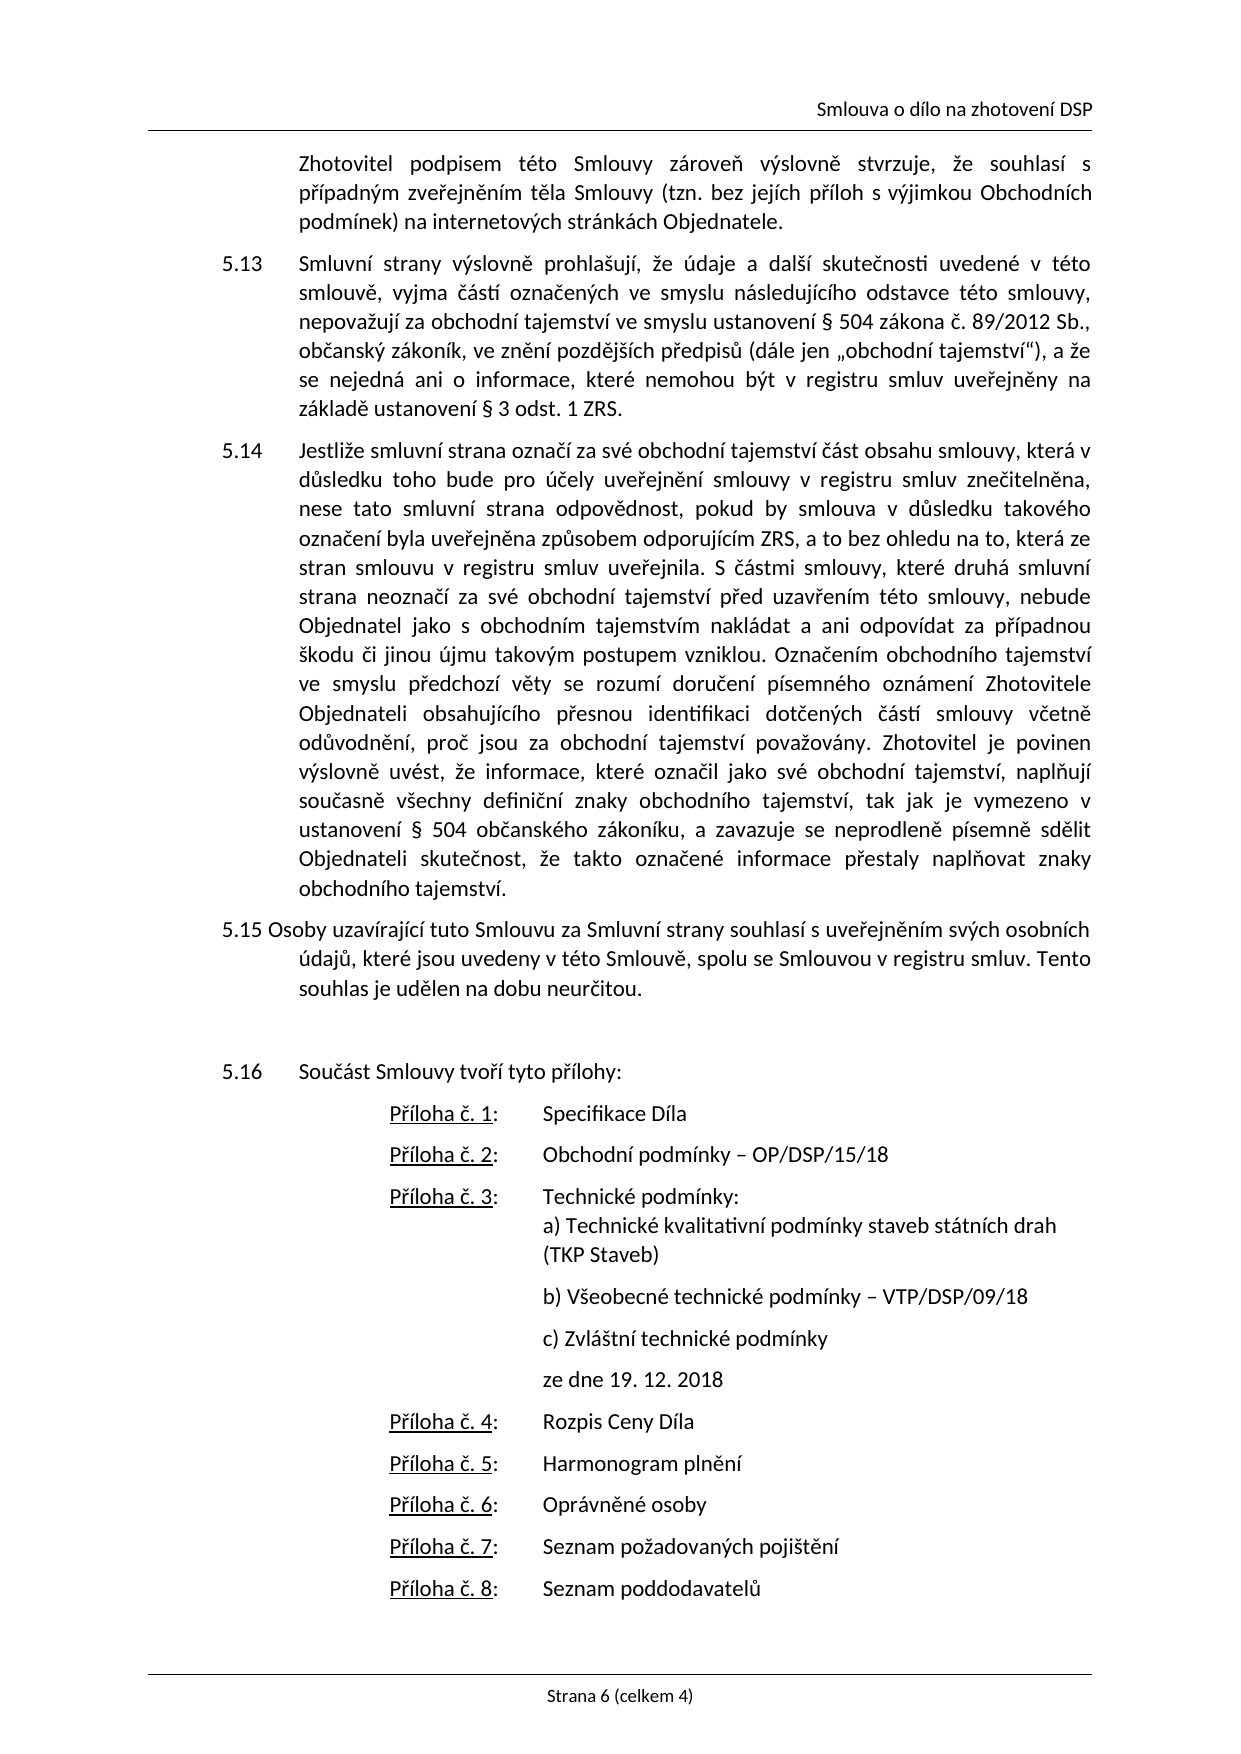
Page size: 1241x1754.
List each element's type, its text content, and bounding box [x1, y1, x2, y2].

table_cell Příloha č. 8: [148, 1573, 531, 1614]
table_cell Seznam požadovaných pojištění [531, 1531, 1092, 1573]
table_cell Příloha č. 2: [148, 1139, 531, 1181]
table_cell Příloha č. 6: [148, 1489, 531, 1531]
table_header Specifikace Díla [531, 1098, 1092, 1139]
text Jestliže smluvní strana označí za své obchodní tajemství část obsahu smlouvy, která v důsledku toho bude pro účely uveřejnění smlouvy v registru smluv znečitelněna, nese tato smluvní strana odpovědnost, pokud by smlouva v důsledku takového označení byla uveřejněna způsobem odporujícím ZRS, a to bez ohledu na to, která ze stran smlouvu v registru smluv uveřejnila. S částmi smlouvy, které druhá smluvní strana neoznačí za své obchodní tajemství před uzavřením této smlouvy, nebude Objednatel jako s obchodním tajemstvím nakládat a ani odpovídat za případnou škodu či jinou újmu takovým postupem vzniklou. Označením obchodního tajemství ve smyslu předchozí věty se rozumí doručení písemného oznámení Zhotovitele Objednateli obsahujícího přesnou identifikaci dotčených částí smlouvy včetně odůvodnění, proč jsou za obchodní tajemství považovány. Zhotovitel je povinen výslovně uvést, že informace, které označil jako své obchodní tajemství, naplňují současně všechny definiční znaky obchodního tajemství, tak jak je vymezeno v ustanovení § 504 občanského zákoníku, a zavazuje se neprodleně písemně sdělit Objednateli skutečnost, že takto označené informace přestaly naplňovat znaky obchodního tajemství. [222, 435, 1092, 902]
list Součást Smlouvy tvoří tyto přílohy: [222, 1056, 1092, 1085]
table_cell Příloha č. 4: [148, 1406, 531, 1448]
table_header Příloha č. 1: [148, 1098, 531, 1139]
table_cell Rozpis Ceny Díla [531, 1406, 1092, 1448]
table_cell Obchodní podmínky – OP/DSP/15/18 [531, 1139, 1092, 1181]
table_cell Příloha č. 3: [148, 1181, 531, 1406]
table_cell Příloha č. 5: [148, 1448, 531, 1489]
list 5.15 Osoby uzavírající tuto Smlouvu za Smluvní strany souhlasí s uveřejněním svých osobních údajů, které jsou uvedeny v této Smlouvě, spolu se Smlouvou v registru smluv. Tento souhlas je udělen na dobu neurčitou. [222, 914, 1092, 1002]
table_cell Seznam poddodavatelů [531, 1573, 1092, 1614]
text Smluvní strany výslovně prohlašují, že údaje a další skutečnosti uvedené v této smlouvě, vyjma částí označených ve smyslu následujícího odstavce této smlouvy, nepovažují za obchodní tajemství ve smyslu ustanovení § 504 zákona č. 89/2012 Sb., občanský zákoník, ve znění pozdějších předpisů (dále jen „obchodní tajemství“), a že se nejedná ani o informace, které nemohou být v registru smluv uveřejněny na základě ustanovení § 3 odst. 1 ZRS. [222, 248, 1092, 423]
table_cell Technické podmínky: a) Technické kvalitativní podmínky staveb státních drah (TKP Staveb) b) Všeobecné technické podmínky – VTP/DSP/09/18 c) Zvláštní technické podmínky ze dne 19. 12. 2018 [531, 1181, 1092, 1406]
table_cell Příloha č. 7: [148, 1531, 531, 1573]
table_cell Harmonogram plnění [531, 1448, 1092, 1489]
table_cell Oprávněné osoby [531, 1489, 1092, 1531]
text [222, 148, 1092, 235]
